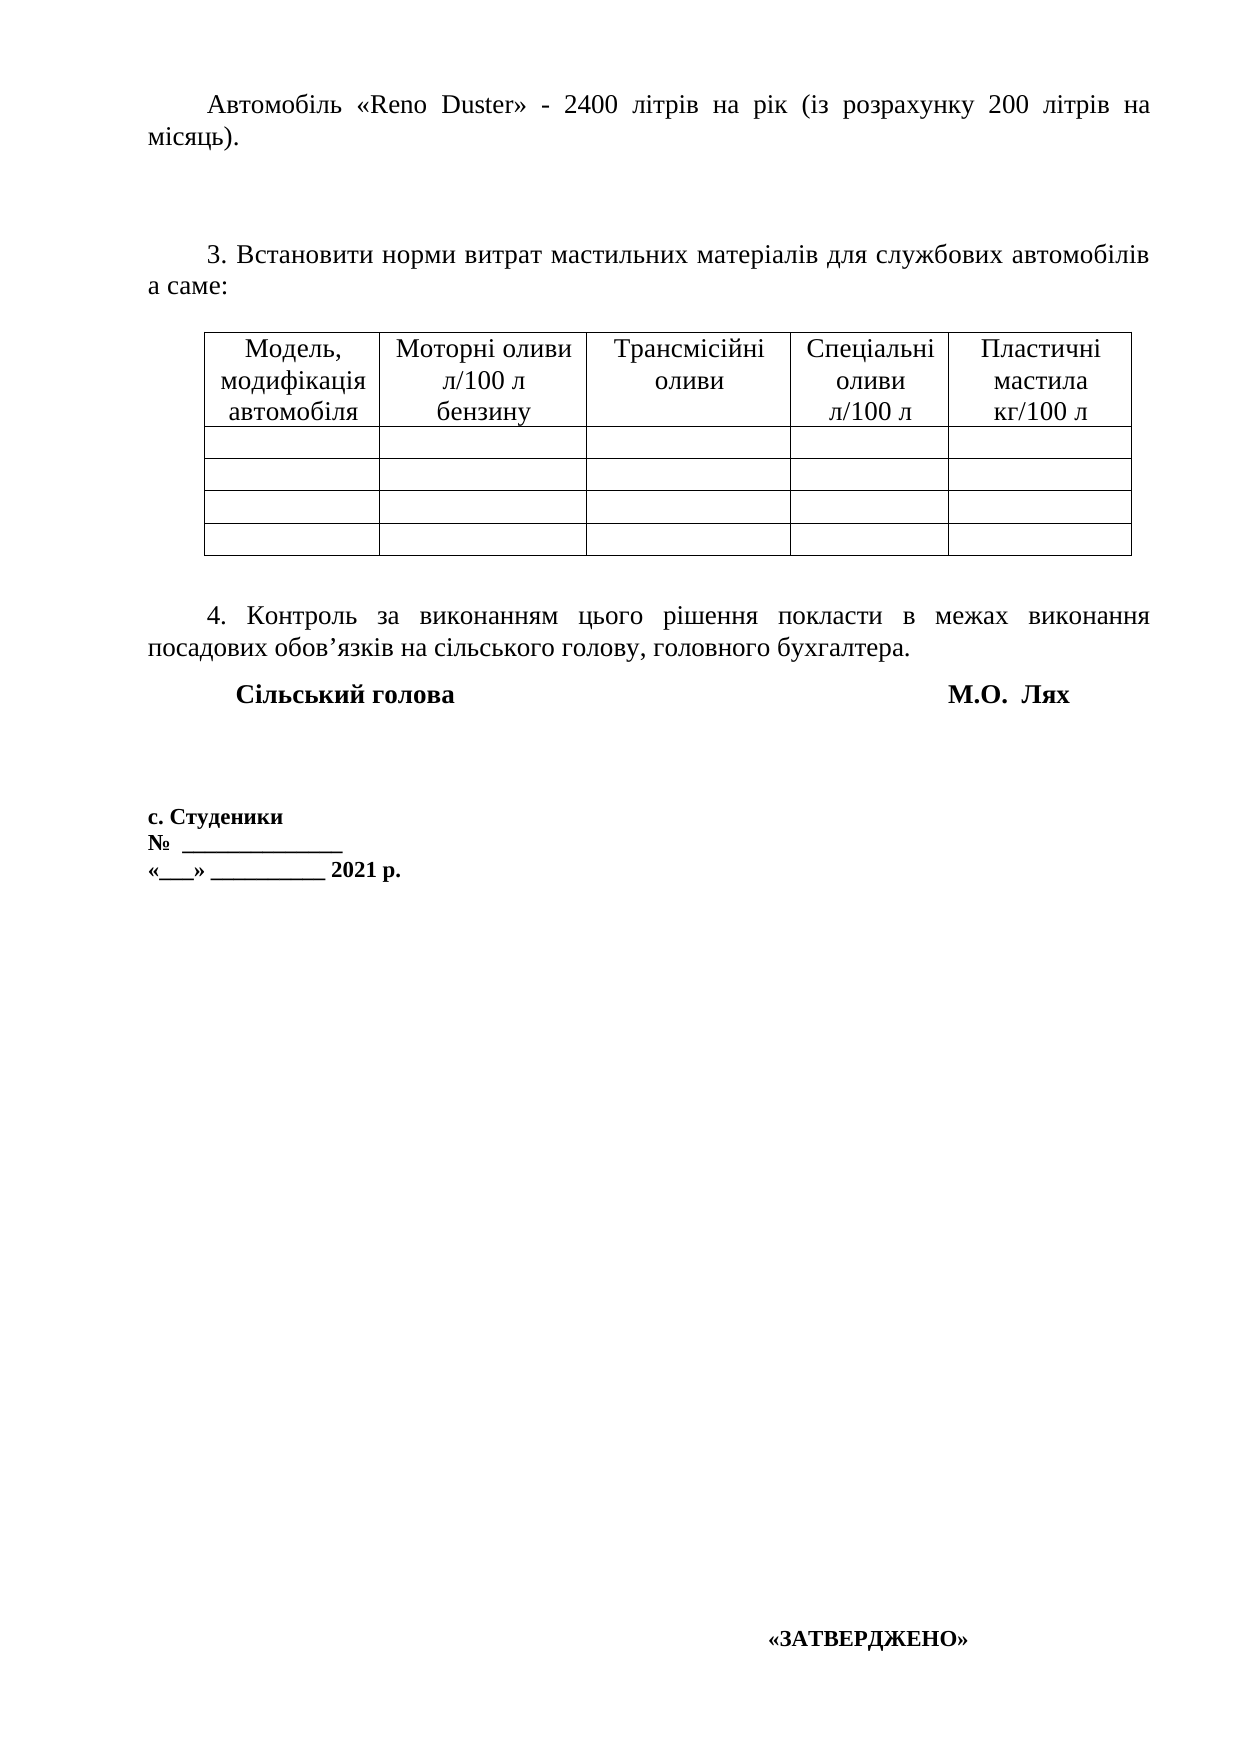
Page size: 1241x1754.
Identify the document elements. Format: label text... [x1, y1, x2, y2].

text Сільський голова М.О. Лях [148, 678, 1152, 709]
table_cell [587, 459, 790, 490]
table_cell [949, 524, 1131, 555]
text № ______________ [148, 829, 1152, 856]
text Автомобіль «Reno Duster» - 2400 літрів на рік (із розрахунку 200 літрів на місяць). [148, 88, 1152, 151]
text «ЗАТВЕРДЖЕНО» [768, 1625, 1152, 1651]
table_cell [949, 459, 1131, 490]
table_header Моторні оливи л/100 л бензину [380, 333, 586, 426]
table_cell [587, 427, 790, 458]
table_cell [791, 491, 948, 523]
table_cell [949, 491, 1131, 523]
table_cell [380, 524, 586, 555]
table_cell [380, 459, 586, 490]
table_cell [205, 427, 379, 458]
table_cell [205, 491, 379, 523]
table_header Спеціальні оливи л/100 л [791, 333, 948, 426]
table_cell [587, 491, 790, 523]
text 4. Контроль за виконанням цього рішення покласти в межах виконання посадових обов’язків на сільського голову, головного бухгалтера. [148, 599, 1152, 662]
text с. Студеники [148, 803, 1152, 829]
table_cell [791, 524, 948, 555]
text «___» __________ 2021 р. [148, 856, 1152, 882]
table_cell [587, 524, 790, 555]
table_cell [205, 524, 379, 555]
table_cell [380, 427, 586, 458]
table_cell [791, 459, 948, 490]
table_cell [205, 459, 379, 490]
table_cell [791, 427, 948, 458]
table_header Пластичні мастила кг/100 л [949, 333, 1131, 426]
table_header Трансмісійні оливи [587, 333, 790, 426]
table_cell [380, 491, 586, 523]
table_cell [949, 427, 1131, 458]
list Встановити норми витрат мастильних матеріалів для службових автомобілів а саме: [148, 238, 1152, 300]
table_header Модель, модифікація автомобіля [205, 333, 379, 426]
